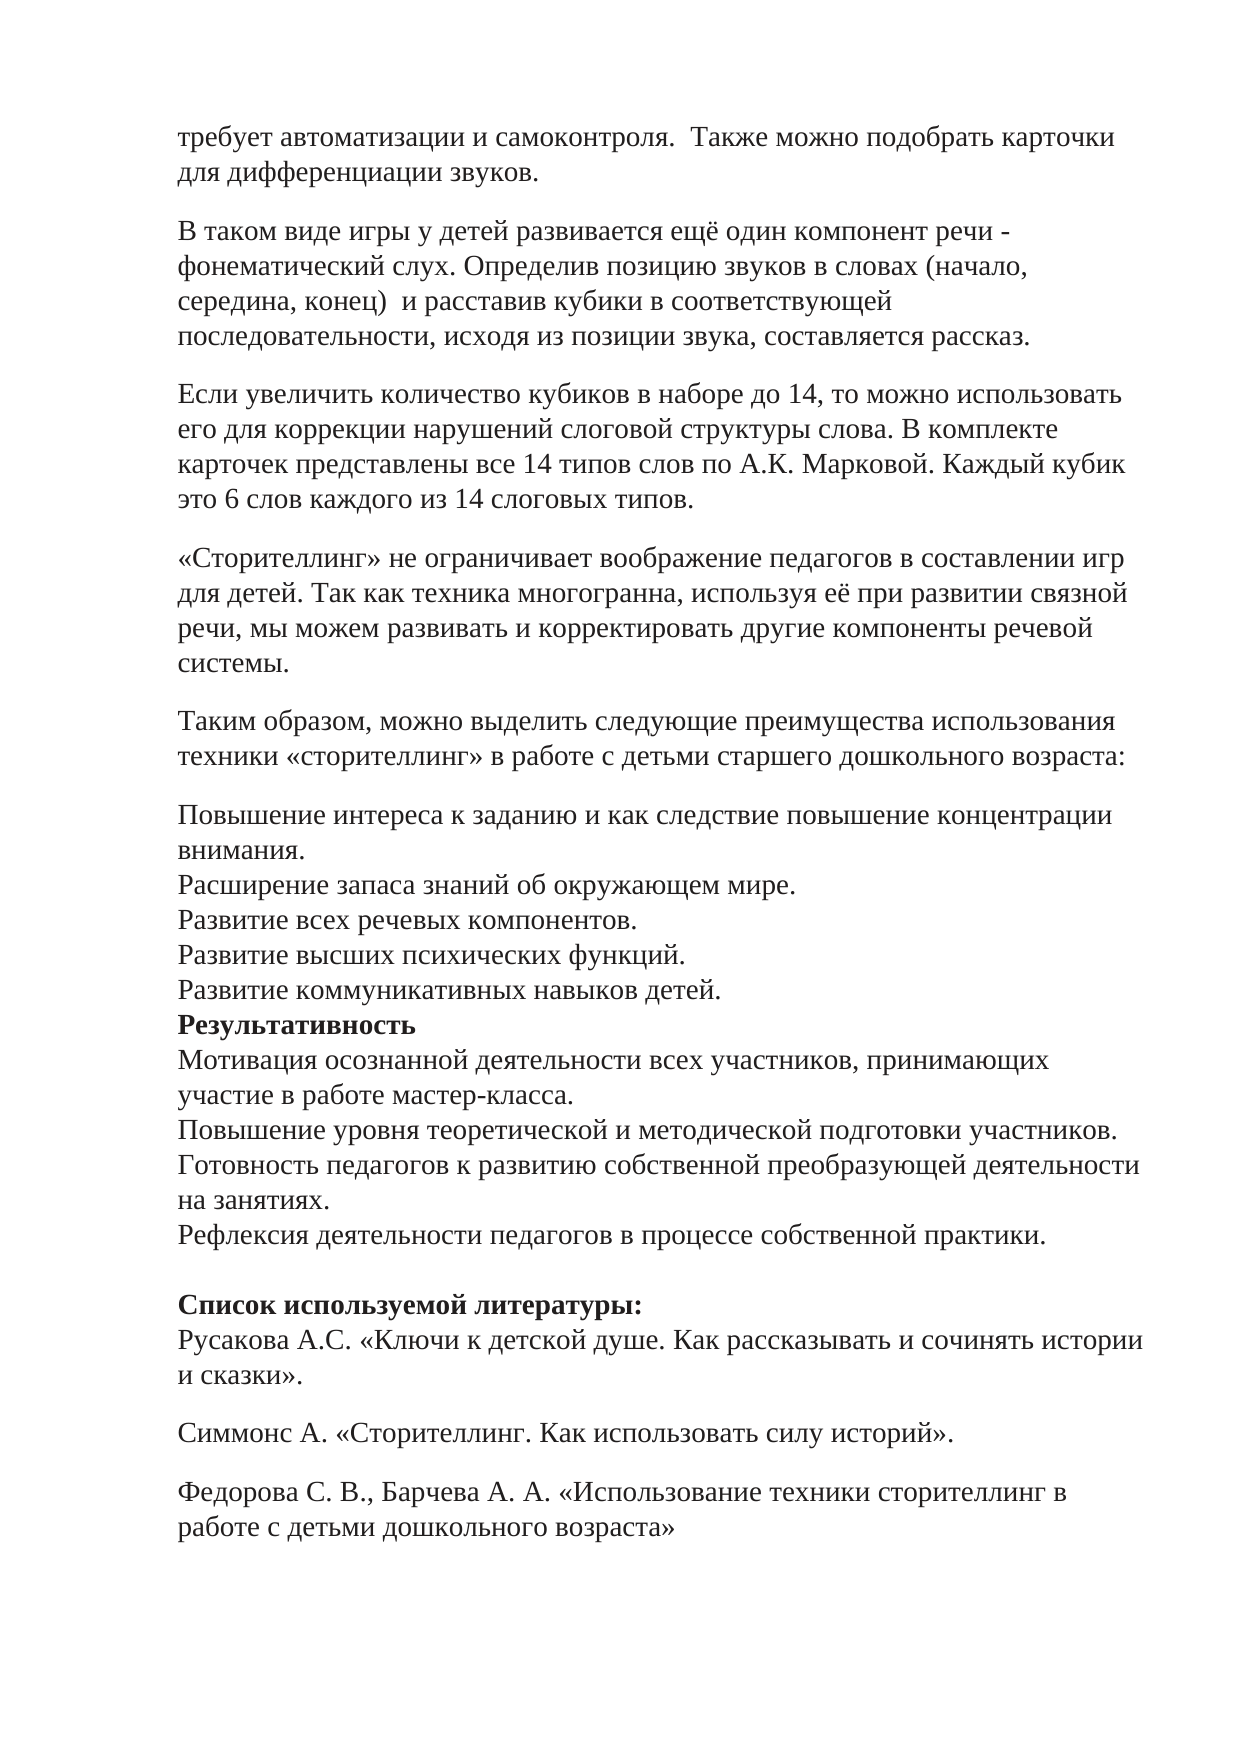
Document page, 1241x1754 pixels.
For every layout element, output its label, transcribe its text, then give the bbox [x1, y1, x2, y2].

text Рефлексия деятельности педагогов в процессе собственной практики. [177, 1215, 1152, 1250]
text Расширение запаса знаний об окружающем мире. [177, 865, 1152, 900]
text Повышение уровня теоретической и методической подготовки участников. [177, 1110, 1152, 1145]
text Симмонс А. «Сторителлинг. Как использовать силу историй». [177, 1414, 1152, 1449]
text Русакова А.С. «Ключи к детской душе. Как рассказывать и сочинять истории и сказки». [177, 1320, 1152, 1390]
text Развитие коммуникативных навыков детей. [177, 970, 1152, 1005]
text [177, 118, 1152, 188]
text Повышение интереса к заданию и как следствие повышение концентрации внимания. [177, 795, 1152, 865]
text Мотивация осознанной деятельности всех участников, принимающих участие в работе мастер-класса. [177, 1040, 1152, 1110]
text Результативность [177, 1005, 1152, 1040]
text Федорова С. В., Барчева А. А. «Использование техники сторителлинг в работе с детьми дошкольного возраста» [177, 1472, 1152, 1542]
text Таким образом, можно выделить следующие преимущества использования техники «сторителлинг» в работе с детьми старшего дошкольного возраста: [177, 702, 1152, 772]
text «Сторителлинг» не ограничивает воображение педагогов в составлении игр для детей. Так как техника многогранна, используя её при развитии связной речи, мы можем развивать и корректировать другие компоненты речевой системы. [177, 538, 1152, 678]
text Развитие всех речевых компонентов. [177, 900, 1152, 935]
text В таком виде игры у детей развивается ещё один компонент речи -фонематический слух. Определив позицию звуков в словах (начало, середина, конец) и расставив кубики в соответствующей последовательности, исходя из позиции звука, составляется рассказ. [177, 212, 1152, 352]
text Если увеличить количество кубиков в наборе до 14, то можно использовать его для коррекции нарушений слоговой структуры слова. В комплекте карточек представлены все 14 типов слов по А.К. Марковой. Каждый кубик это 6 слов каждого из 14 слоговых типов. [177, 375, 1152, 515]
text Развитие высших психических функций. [177, 935, 1152, 970]
text Готовность педагогов к развитию собственной преобразующей деятельности на занятиях. [177, 1145, 1152, 1215]
text Список используемой литературы: [177, 1285, 1152, 1320]
